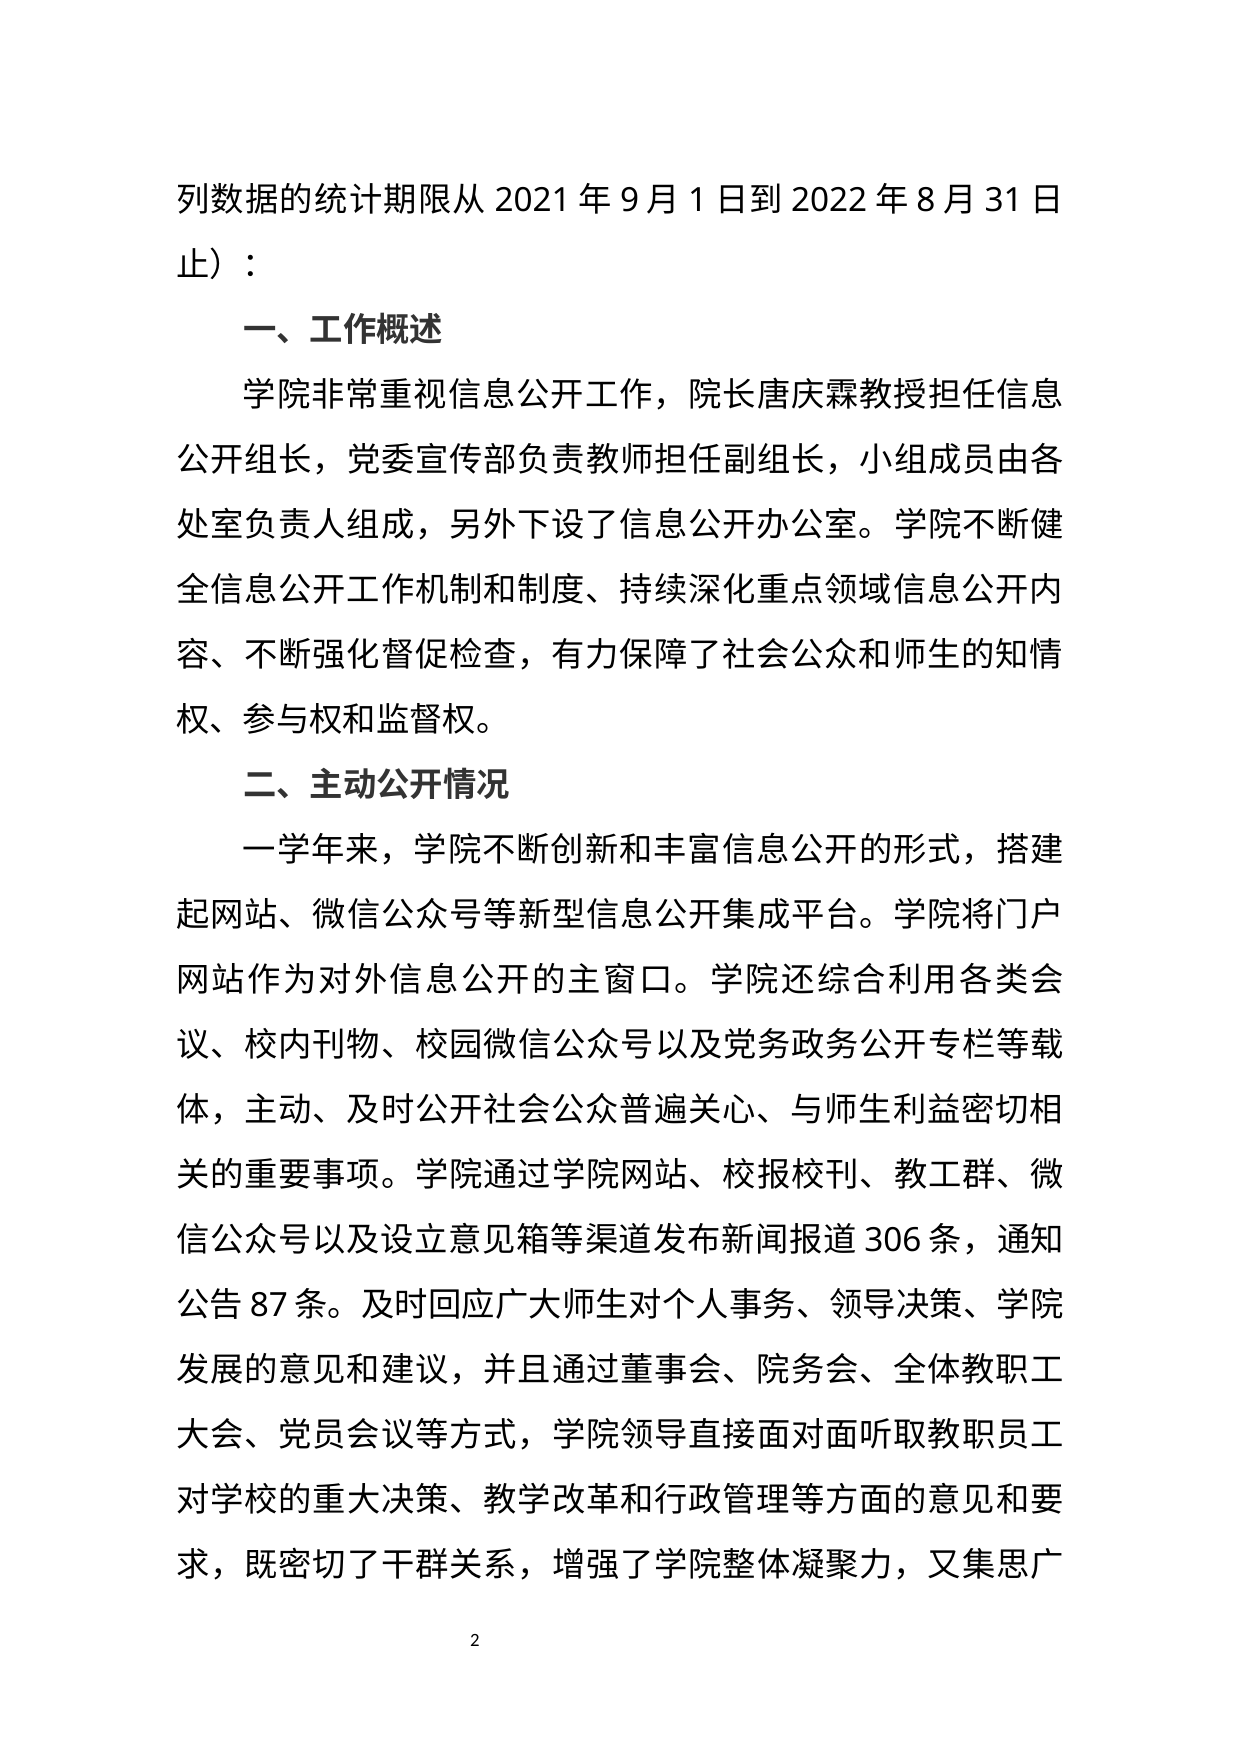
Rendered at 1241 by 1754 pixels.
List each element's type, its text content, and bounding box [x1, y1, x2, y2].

text 二、主动公开情况 [176, 750, 1064, 815]
text 一、工作概述 [176, 295, 1064, 360]
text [176, 165, 1064, 295]
text 学院非常重视信息公开工作，院长唐庆霖教授担任信息公开组长，党委宣传部负责教师担任副组长，小组成员由各处室负责人组成，另外下设了信息公开办公室。学院不断健全信息公开工作机制和制度、持续深化重点领域信息公开内容、不断强化督促检查，有力保障了社会公众和师生的知情权、参与权和监督权。 [176, 360, 1064, 750]
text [176, 815, 1064, 1595]
